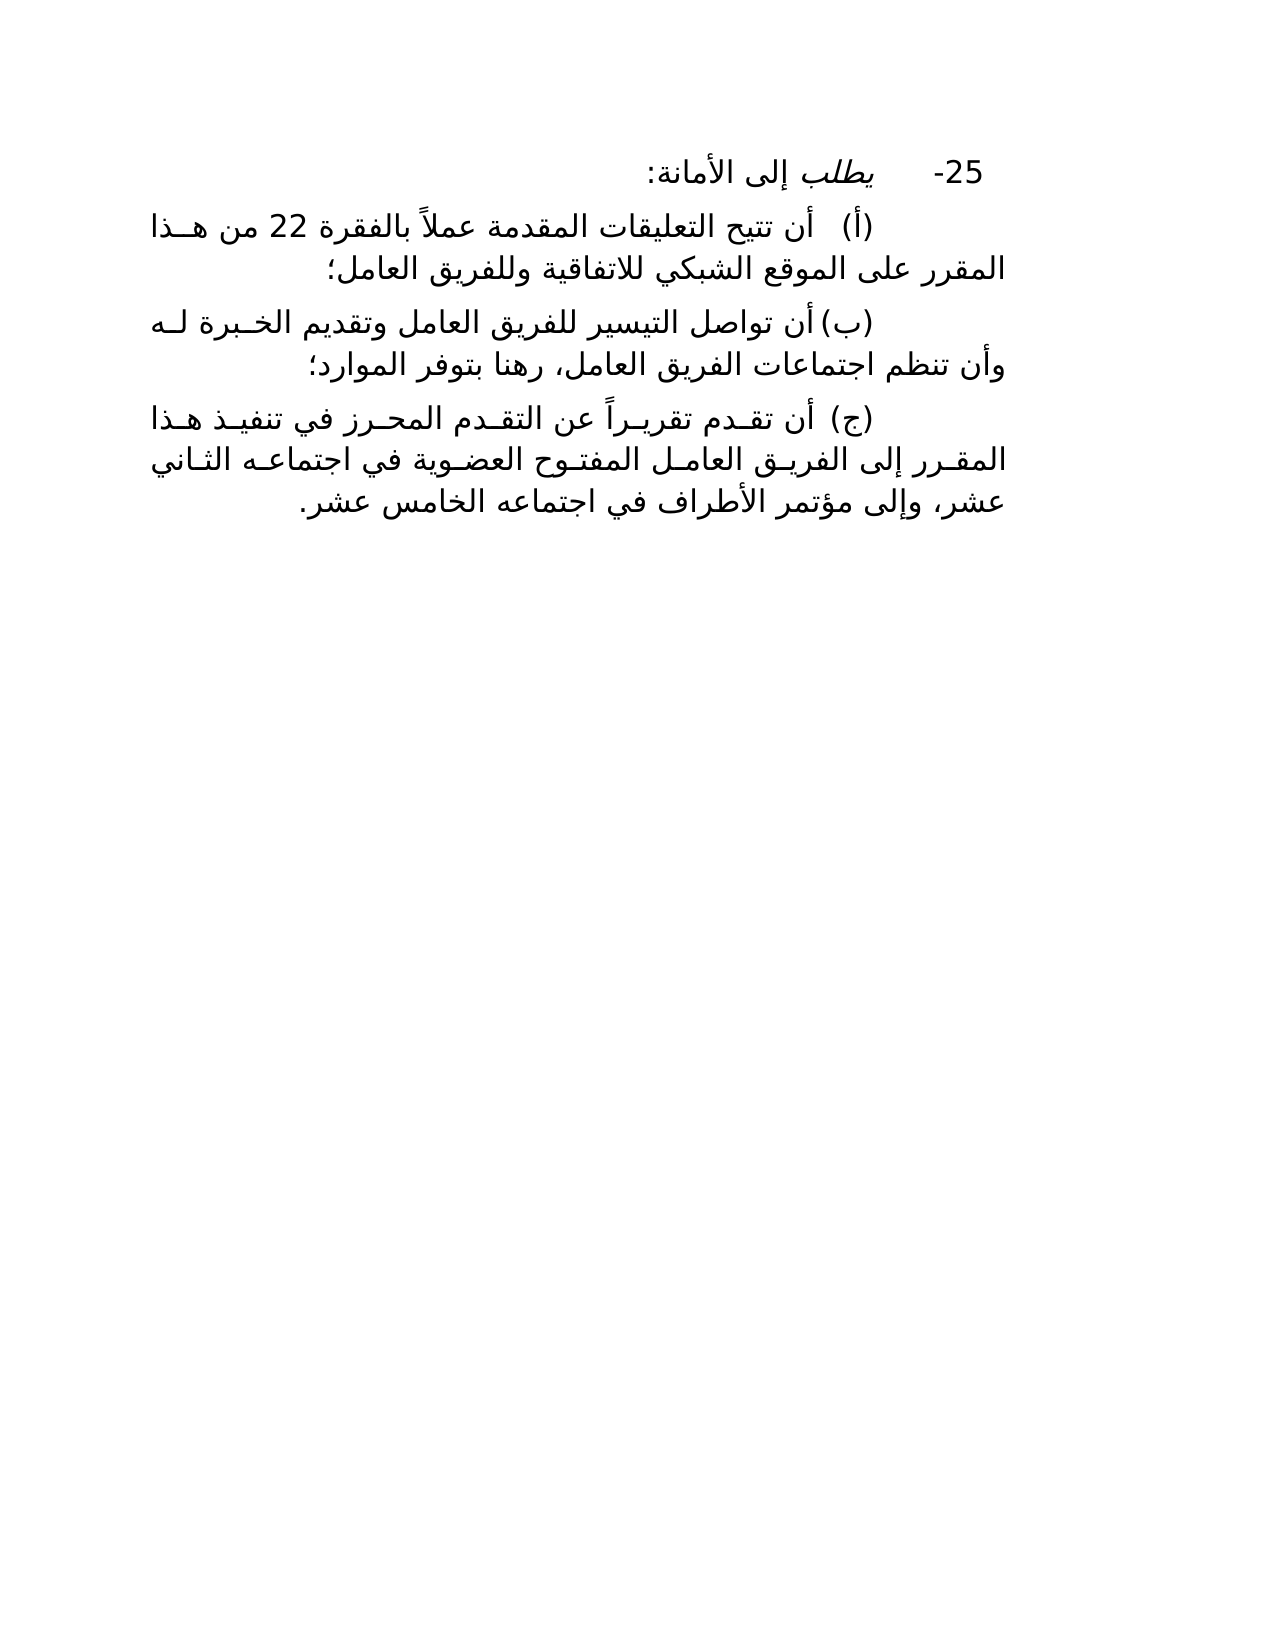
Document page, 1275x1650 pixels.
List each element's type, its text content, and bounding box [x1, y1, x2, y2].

text (أ) أن تتيح التعليقات المقدمة عملاً بالفقرة 22 من هذا المقرر على الموقع الشبكي للاتفاقية وللفريق العامل؛ [150, 204, 1007, 287]
text (ج) أن تقدم تقريراً عن التقدم المحرز في تنفيذ هذا المقرر إلى الفريق العامل المفتوح العضوية في اجتماعه الثاني عشر، وإلى مؤتمر الأطراف في اجتماعه الخامس عشر. [150, 396, 1007, 521]
list يطلب إلى الأمانة: [150, 150, 1007, 192]
text (ب) أن تواصل التيسير للفريق العامل وتقديم الخبرة له وأن تنظم اجتماعات الفريق العامل، رهنا بتوفر الموارد؛ [150, 300, 1007, 383]
